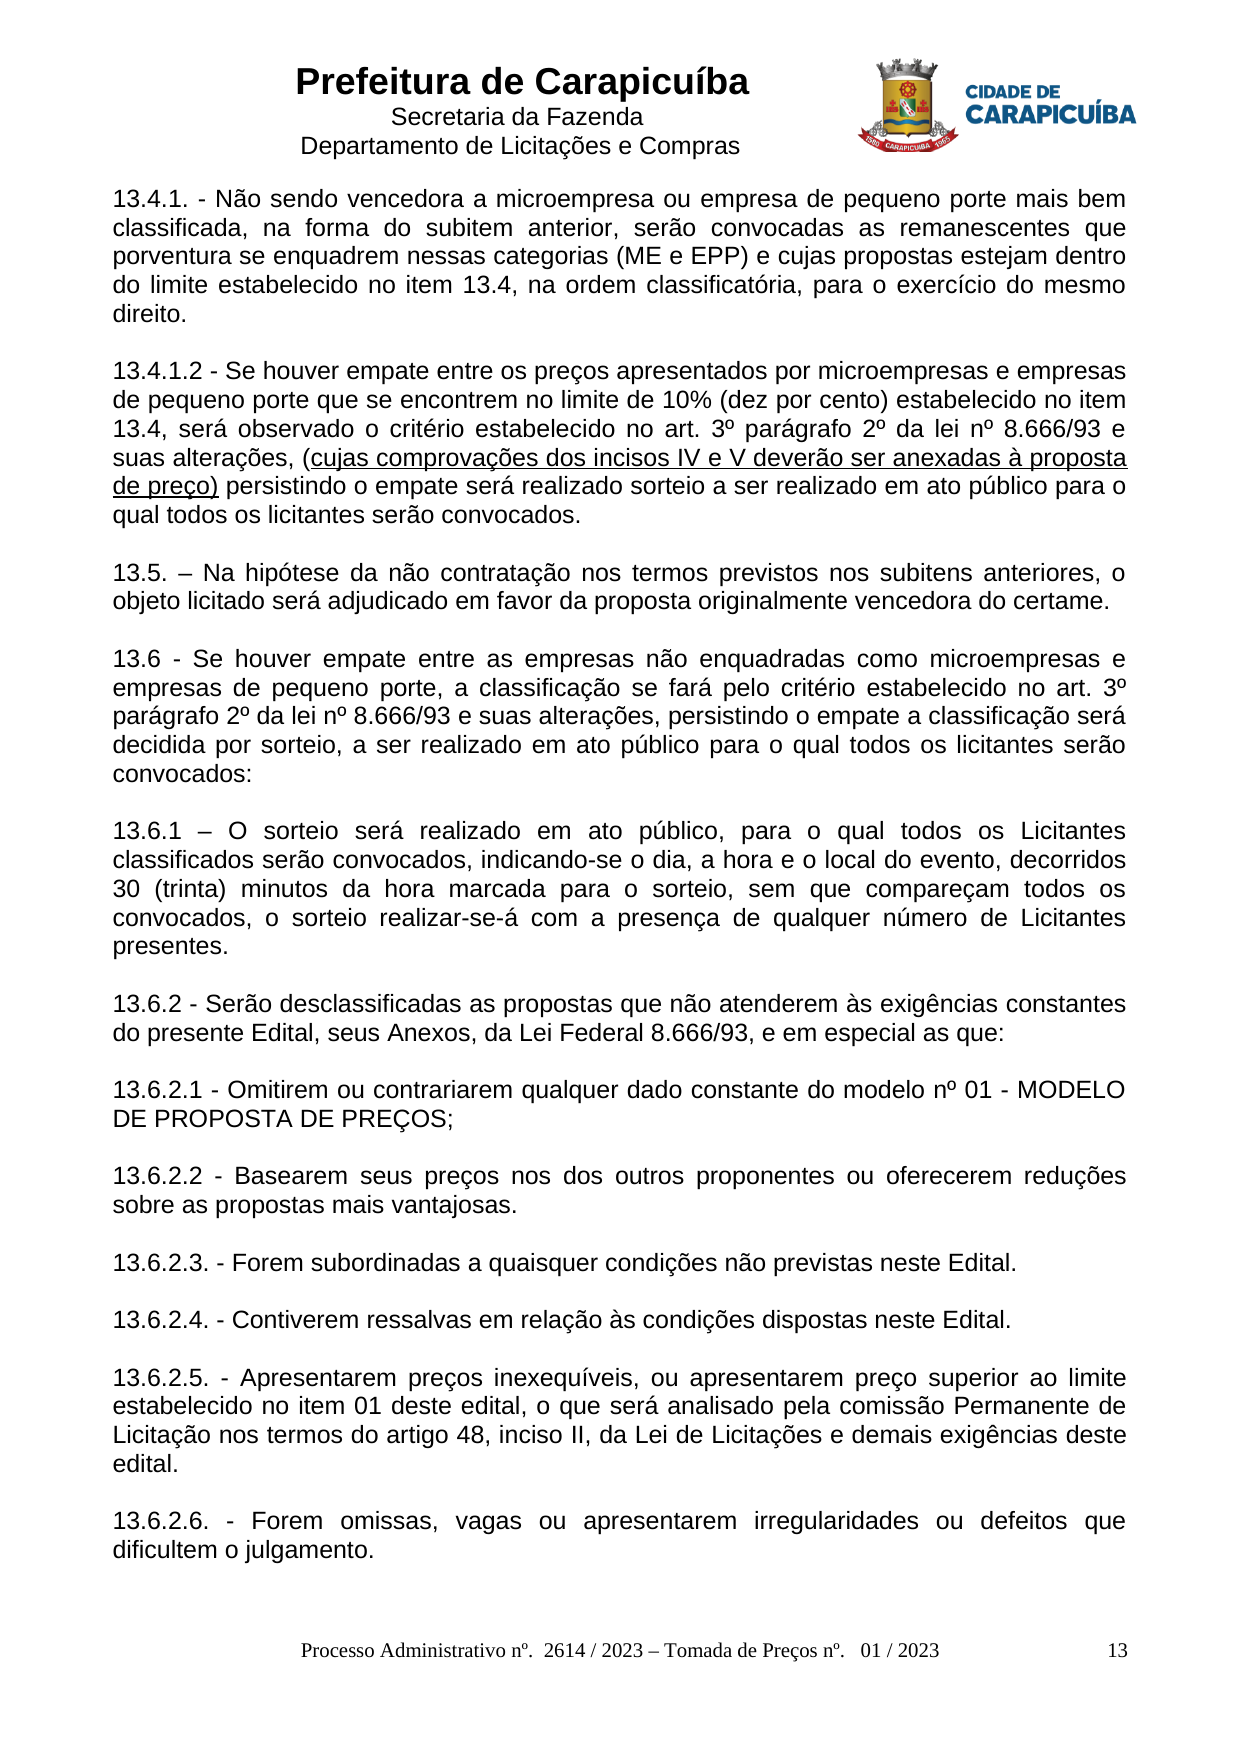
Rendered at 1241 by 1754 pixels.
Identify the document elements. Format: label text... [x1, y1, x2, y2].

text 13.6.1 – O sorteio será realizado em ato público, para o qual todos os Licitantes classificados serão convocados, indicando-se o dia, a hora e o local do evento, decorridos 30 (trinta) minutos da hora marcada para o sorteio, sem que compareçam todos os convocados, o sorteio realizar-se-á com a presença de qualquer número de Licitantes presentes. [112, 816, 1128, 960]
text 13.6.2.1 - Omitirem ou contrariarem qualquer dado constante do modelo nº 01 - MODELO DE PROPOSTA DE PREÇOS; [112, 1075, 1128, 1132]
text 13.4.1. - Não sendo vencedora a microempresa ou empresa de pequeno porte mais bem classificada, na forma do subitem anterior, serão convocadas as remanescentes que porventura se enquadrem nessas categorias (ME e EPP) e cujas propostas estejam dentro do limite estabelecido no item 13.4, na ordem classificatória, para o exercício do mesmo direito. [112, 184, 1128, 327]
text 13.6.2.5. - Apresentarem preços inexequíveis, ou apresentarem preço superior ao limite estabelecido no item 01 deste edital, o que será analisado pela comissão Permanente de Licitação nos termos do artigo 48, inciso II, da Lei de Licitações e demais exigências deste edital. [112, 1362, 1128, 1477]
text 13.6.2.2 - Basearem seus preços nos dos outros proponentes ou oferecerem reduções sobre as propostas mais vantajosas. [112, 1161, 1128, 1219]
text 13.6.2.4. - Contiverem ressalvas em relação às condições dispostas neste Edital. [112, 1305, 1128, 1334]
text 13.5. – Na hipótese da não contratação nos termos previstos nos subitens anteriores, o objeto licitado será adjudicado em favor da proposta originalmente vencedora do certame. [112, 557, 1128, 615]
text 13.6.2.3. - Forem subordinadas a quaisquer condições não previstas neste Edital. [112, 1247, 1128, 1276]
text 13.6.2.6. - Forem omissas, vagas ou apresentarem irregularidades ou defeitos que dificultem o julgamento. [112, 1506, 1128, 1564]
text 13.4.1.2 - Se houver empate entre os preços apresentados por microempresas e empresas de pequeno porte que se encontrem no limite de 10% (dez por cento) estabelecido no item 13.4, será observado o critério estabelecido no art. 3º parágrafo 2º da lei nº 8.666/93 e suas alterações, (cujas comprovações dos incisos IV e V deverão ser anexadas à proposta de preço) persistindo o empate será realizado sorteio a ser realizado em ato público para o qual todos os licitantes serão convocados. [112, 356, 1128, 529]
picture [857, 57, 1139, 152]
text 13.6.2 - Serão desclassificadas as propostas que não atenderem às exigências constantes do presente Edital, seus Anexos, da Lei Federal 8.666/93, e em especial as que: [112, 989, 1128, 1046]
text 13.6 - Se houver empate entre as empresas não enquadradas como microempresas e empresas de pequeno porte, a classificação se fará pelo critério estabelecido no art. 3º parágrafo 2º da lei nº 8.666/93 e suas alterações, persistindo o empate a classificação será decidida por sorteio, a ser realizado em ato público para o qual todos os licitantes serão convocados: [112, 644, 1128, 787]
